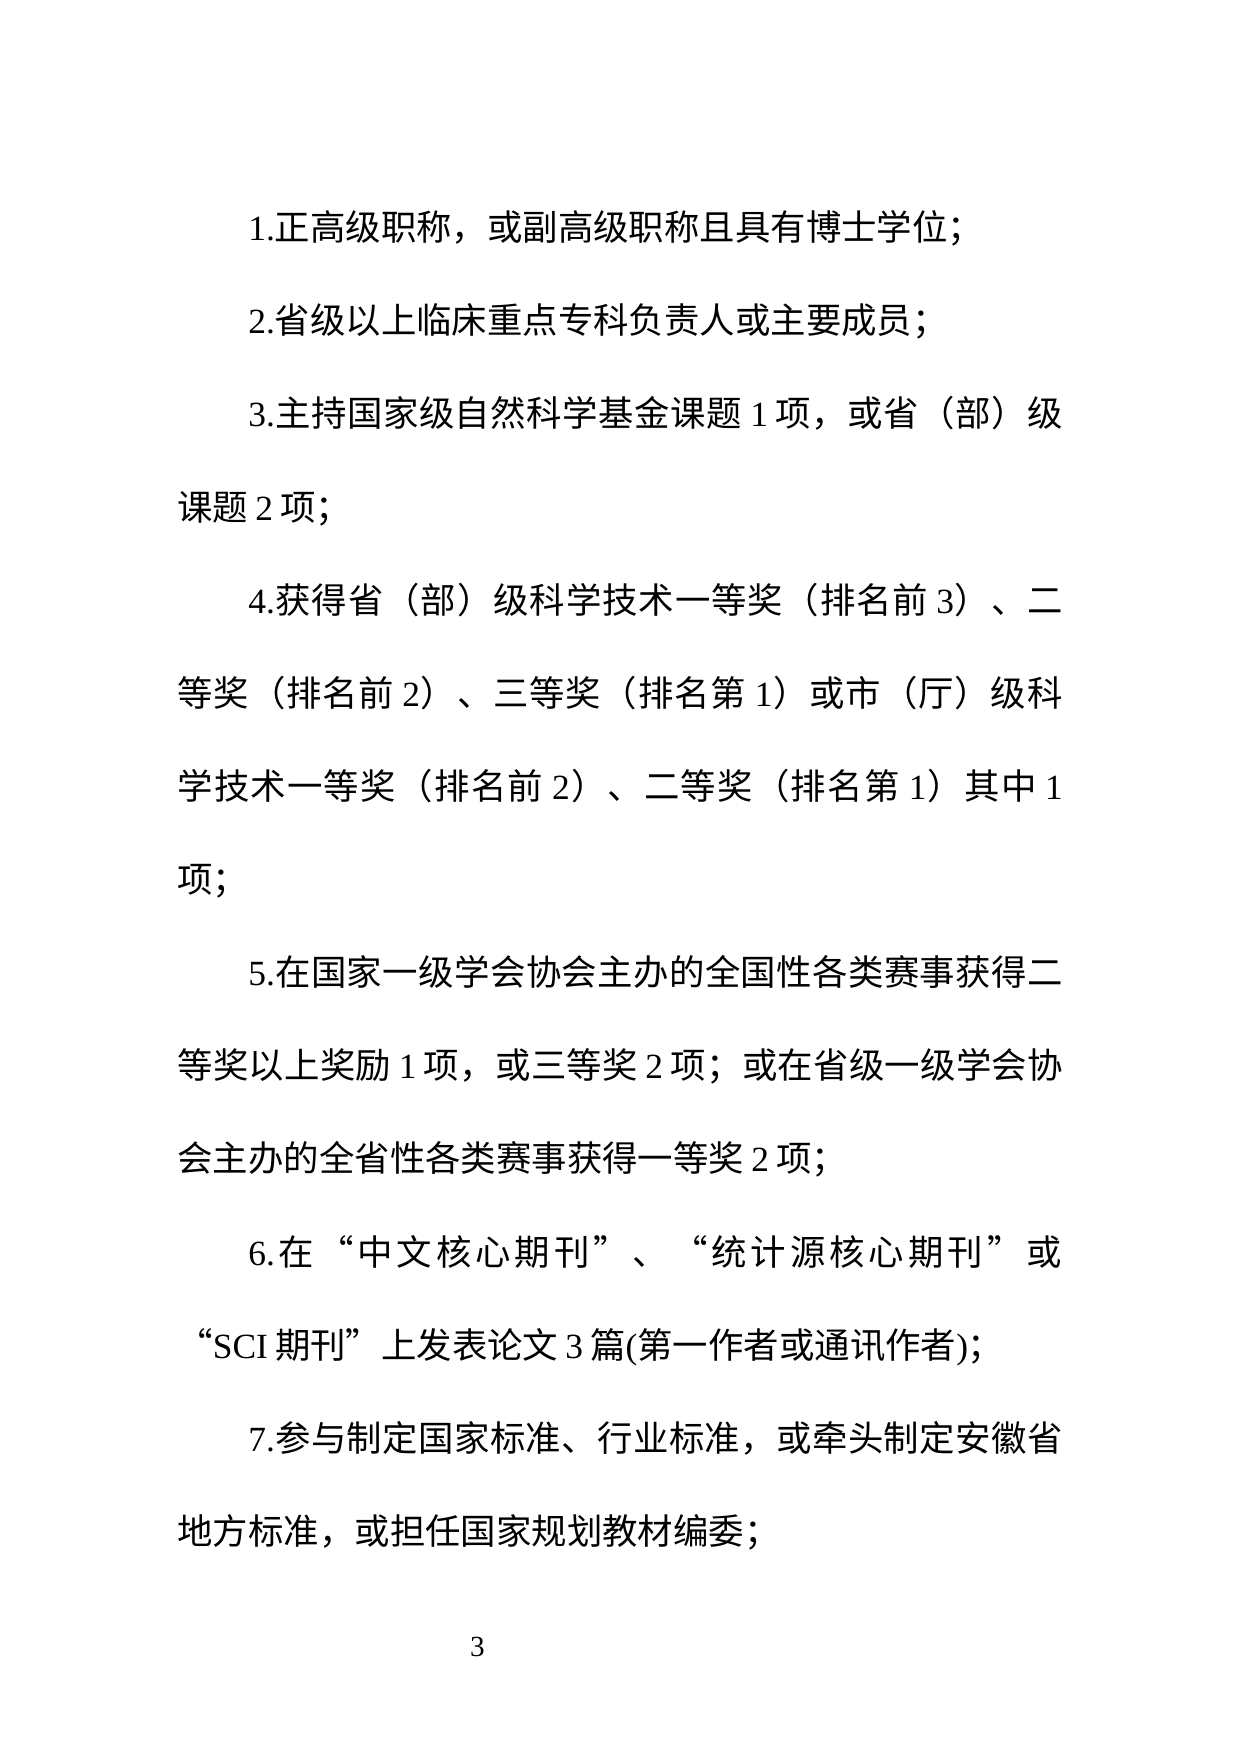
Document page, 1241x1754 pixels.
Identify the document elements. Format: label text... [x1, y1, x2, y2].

text 4.获得省（部）级科学技术一等奖（排名前3）、二等奖（排名前2）、三等奖（排名第1）或市（厅）级科学技术一等奖（排名前2）、二等奖（排名第1）其中1项； [177, 551, 1063, 923]
text 1.正高级职称，或副高级职称且具有博士学位； [177, 178, 1063, 272]
text 7.参与制定国家标准、行业标准，或牵头制定安徽省地方标准，或担任国家规划教材编委； [177, 1389, 1063, 1575]
text 5.在国家一级学会协会主办的全国性各类赛事获得二等奖以上奖励1项，或三等奖2项；或在省级一级学会协会主办的全省性各类赛事获得一等奖2项； [177, 923, 1063, 1203]
text 6.在“中文核心期刊”、“统计源核心期刊”或“SCI期刊”上发表论文3篇(第一作者或通讯作者)； [177, 1203, 1063, 1389]
text 3.主持国家级自然科学基金课题1项，或省（部）级课题2项； [177, 365, 1063, 551]
text 2.省级以上临床重点专科负责人或主要成员； [177, 272, 1063, 365]
